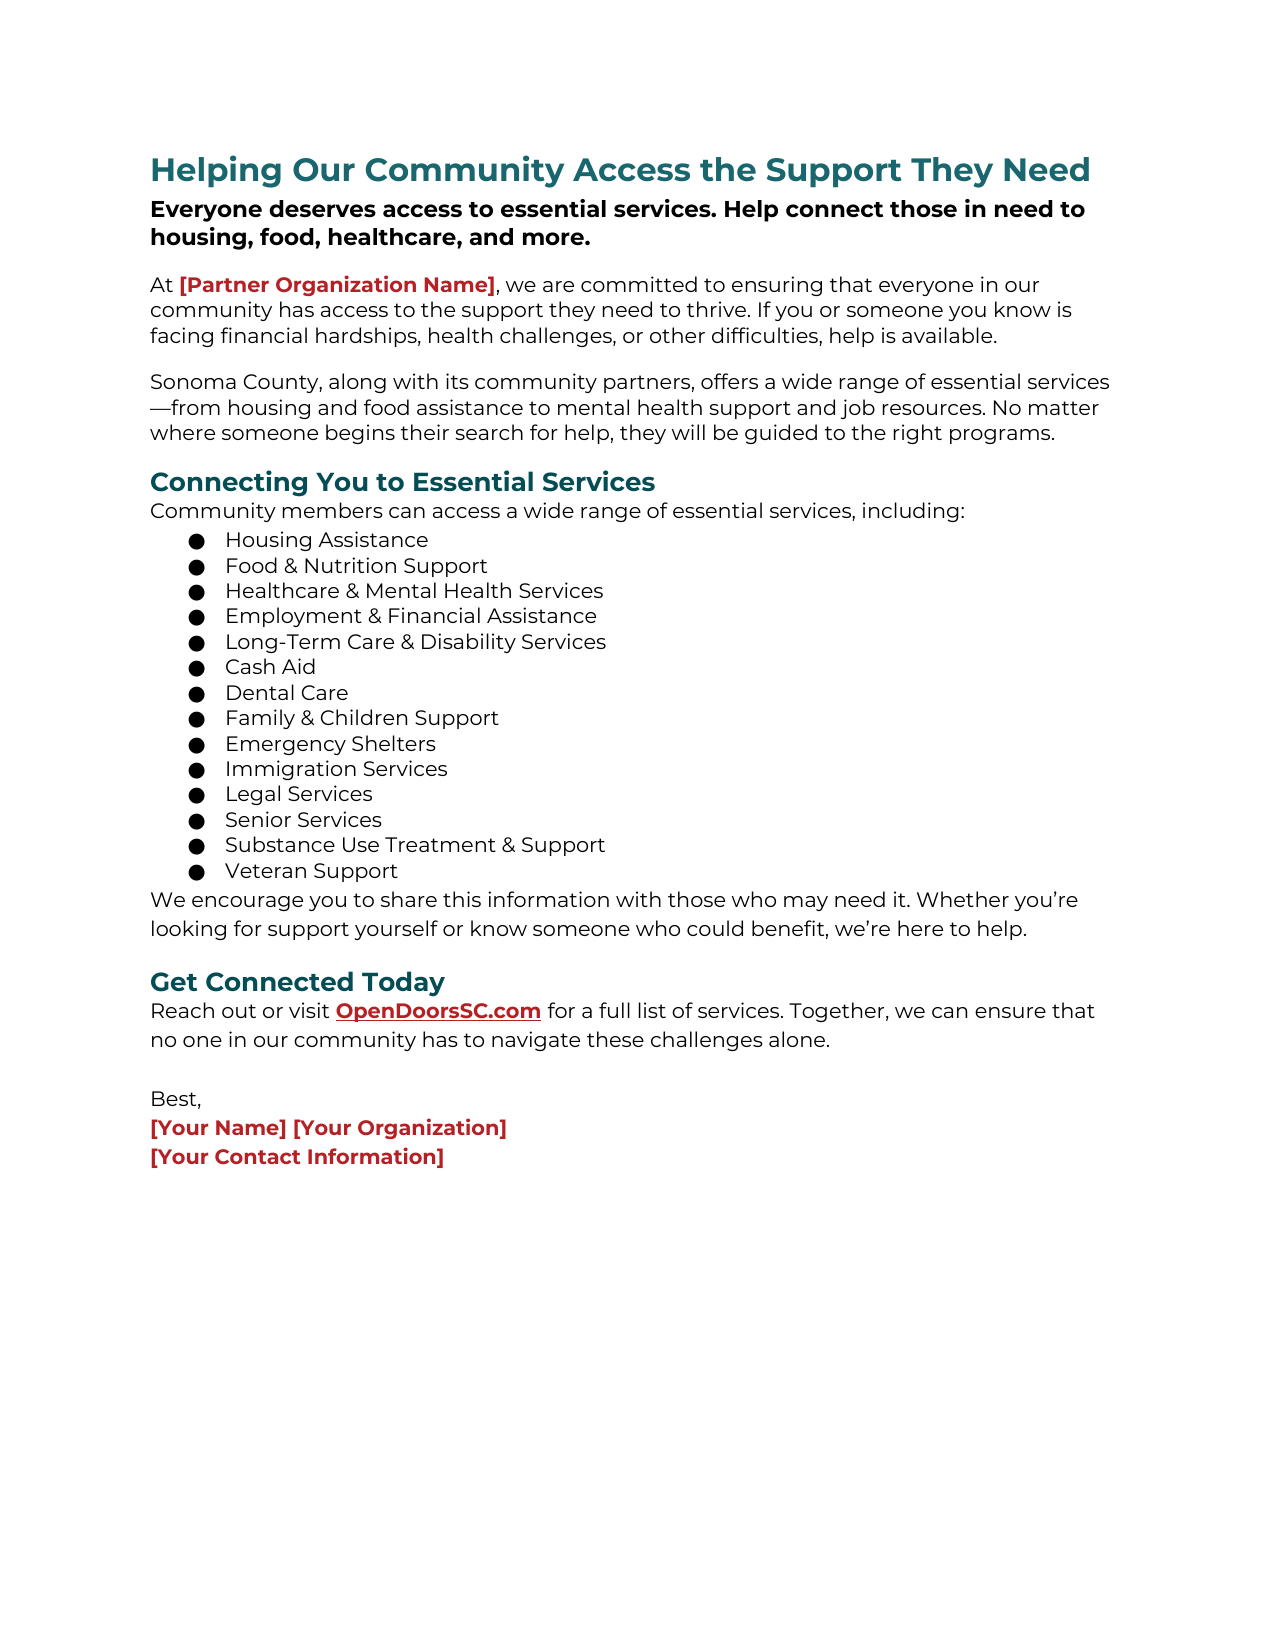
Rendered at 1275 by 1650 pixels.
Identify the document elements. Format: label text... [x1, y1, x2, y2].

list Substance Use Treatment & Support [187, 832, 1125, 858]
text Sonoma County, along with its community partners, offers a wide range of essential services—from housing and food assistance to mental health support and job resources. No matter where someone begins their search for help, they will be guided to the right programs. [150, 369, 1125, 446]
text Get Connected Today [150, 967, 1125, 998]
text At [Partner Organization Name], we are committed to ensuring that everyone in our community has access to the support they need to thrive. If you or someone you know is facing financial hardships, health challenges, or other difficulties, help is available. [150, 272, 1125, 348]
list Family & Children Support [187, 705, 1125, 731]
list Food & Nutrition Support [187, 553, 1125, 578]
list Immigration Services [187, 756, 1125, 782]
text Community members can access a wide range of essential services, including: [150, 498, 1125, 524]
list Healthcare & Mental Health Services [187, 578, 1125, 604]
text We encourage you to share this information with those who may need it. Whether you’re looking for support yourself or know someone who could benefit, we’re here to help. [150, 887, 1125, 942]
text Best, [150, 1086, 1125, 1111]
text Helping Our Community Access the Support They Need [150, 150, 1125, 189]
text [Your Contact Information] [150, 1144, 1125, 1169]
list Dental Care [187, 680, 1125, 705]
list Cash Aid [187, 654, 1125, 680]
list Emergency Shelters [187, 731, 1125, 756]
list Housing Assistance [187, 527, 1125, 553]
text Reach out or visit OpenDoorsSC.com for a full list of services. Together, we can ensure that no one in our community has to navigate these challenges alone. [150, 998, 1125, 1053]
list Senior Services [187, 807, 1125, 832]
list Veteran Support [187, 858, 1125, 883]
text Connecting You to Essential Services [150, 466, 1125, 498]
list Legal Services [187, 782, 1125, 807]
text Everyone deserves access to essential services. Help connect those in need to housing, food, healthcare, and more. [150, 196, 1125, 251]
list Long-Term Care & Disability Services [187, 629, 1125, 654]
text [Your Name] [Your Organization] [150, 1115, 1125, 1140]
list Employment & Financial Assistance [187, 604, 1125, 629]
